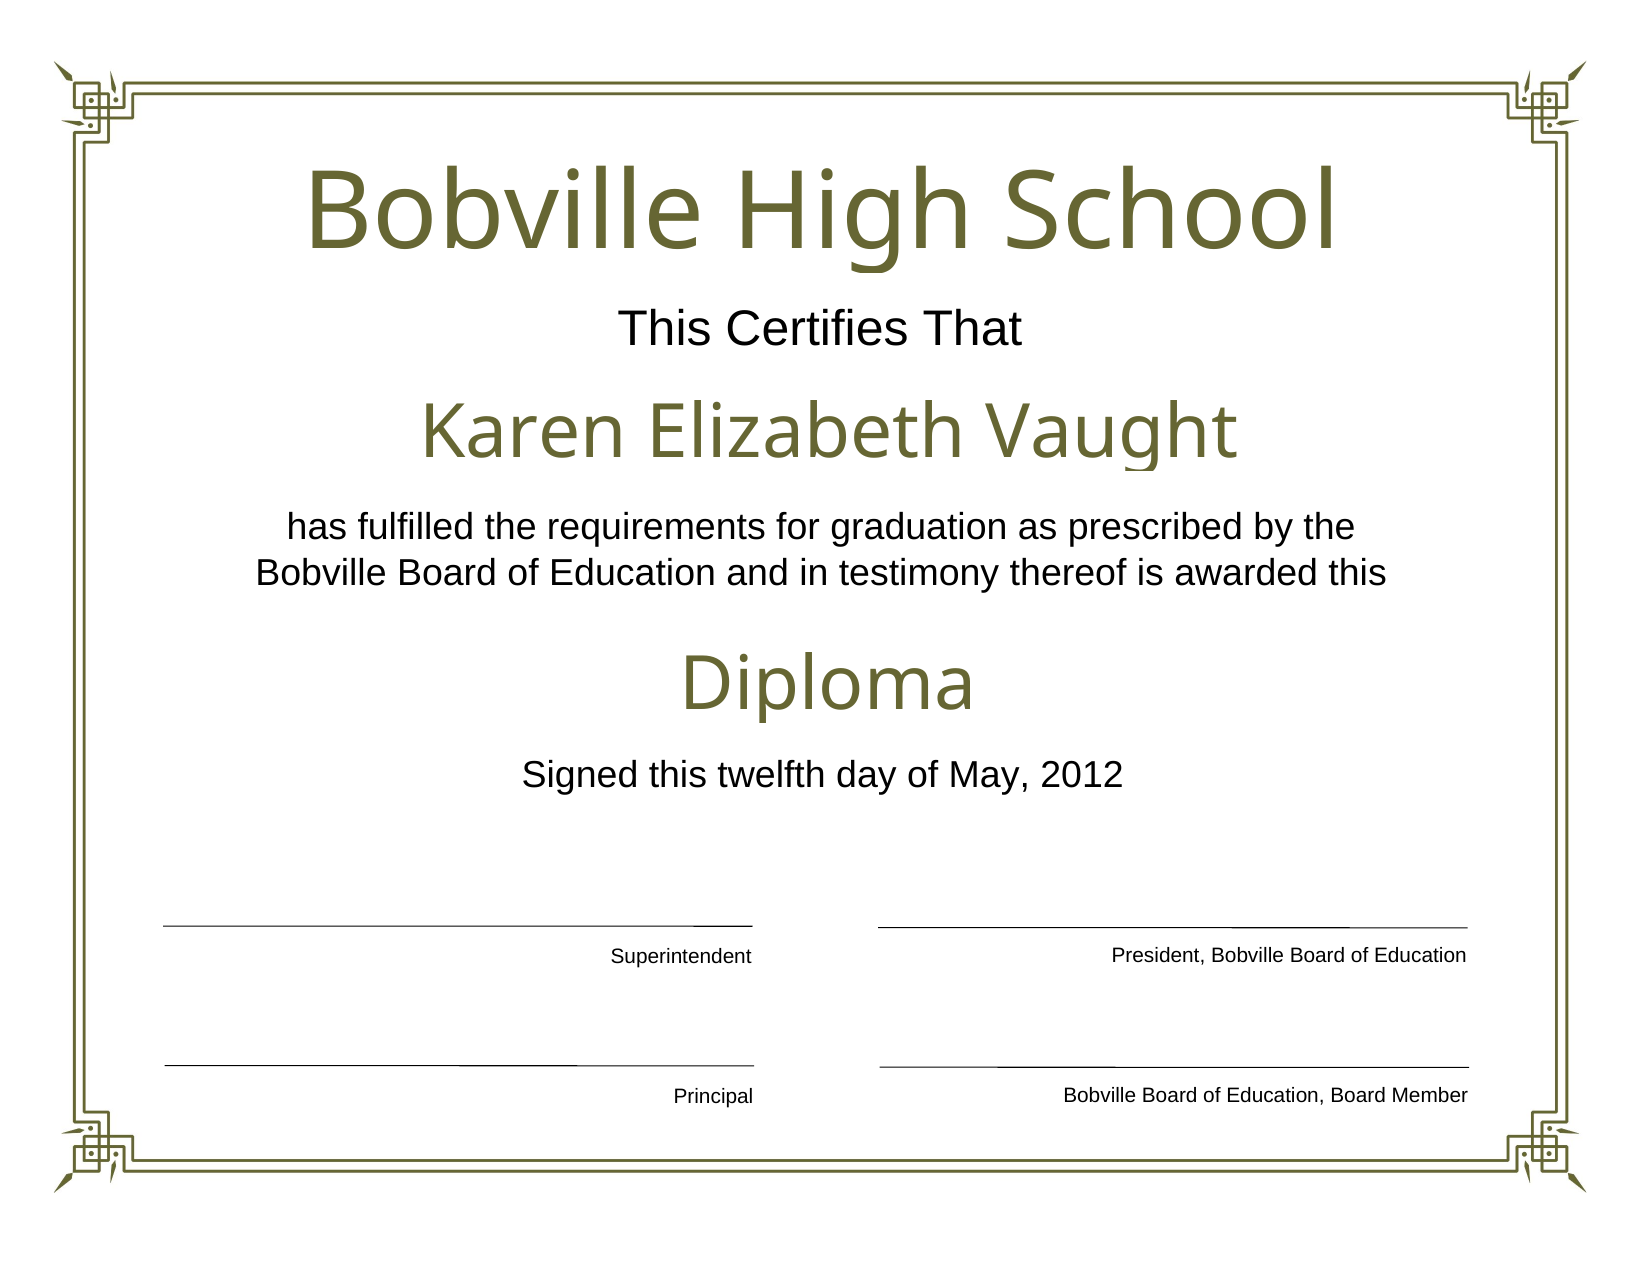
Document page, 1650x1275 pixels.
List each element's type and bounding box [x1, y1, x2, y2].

picture [53, 60, 1587, 1193]
